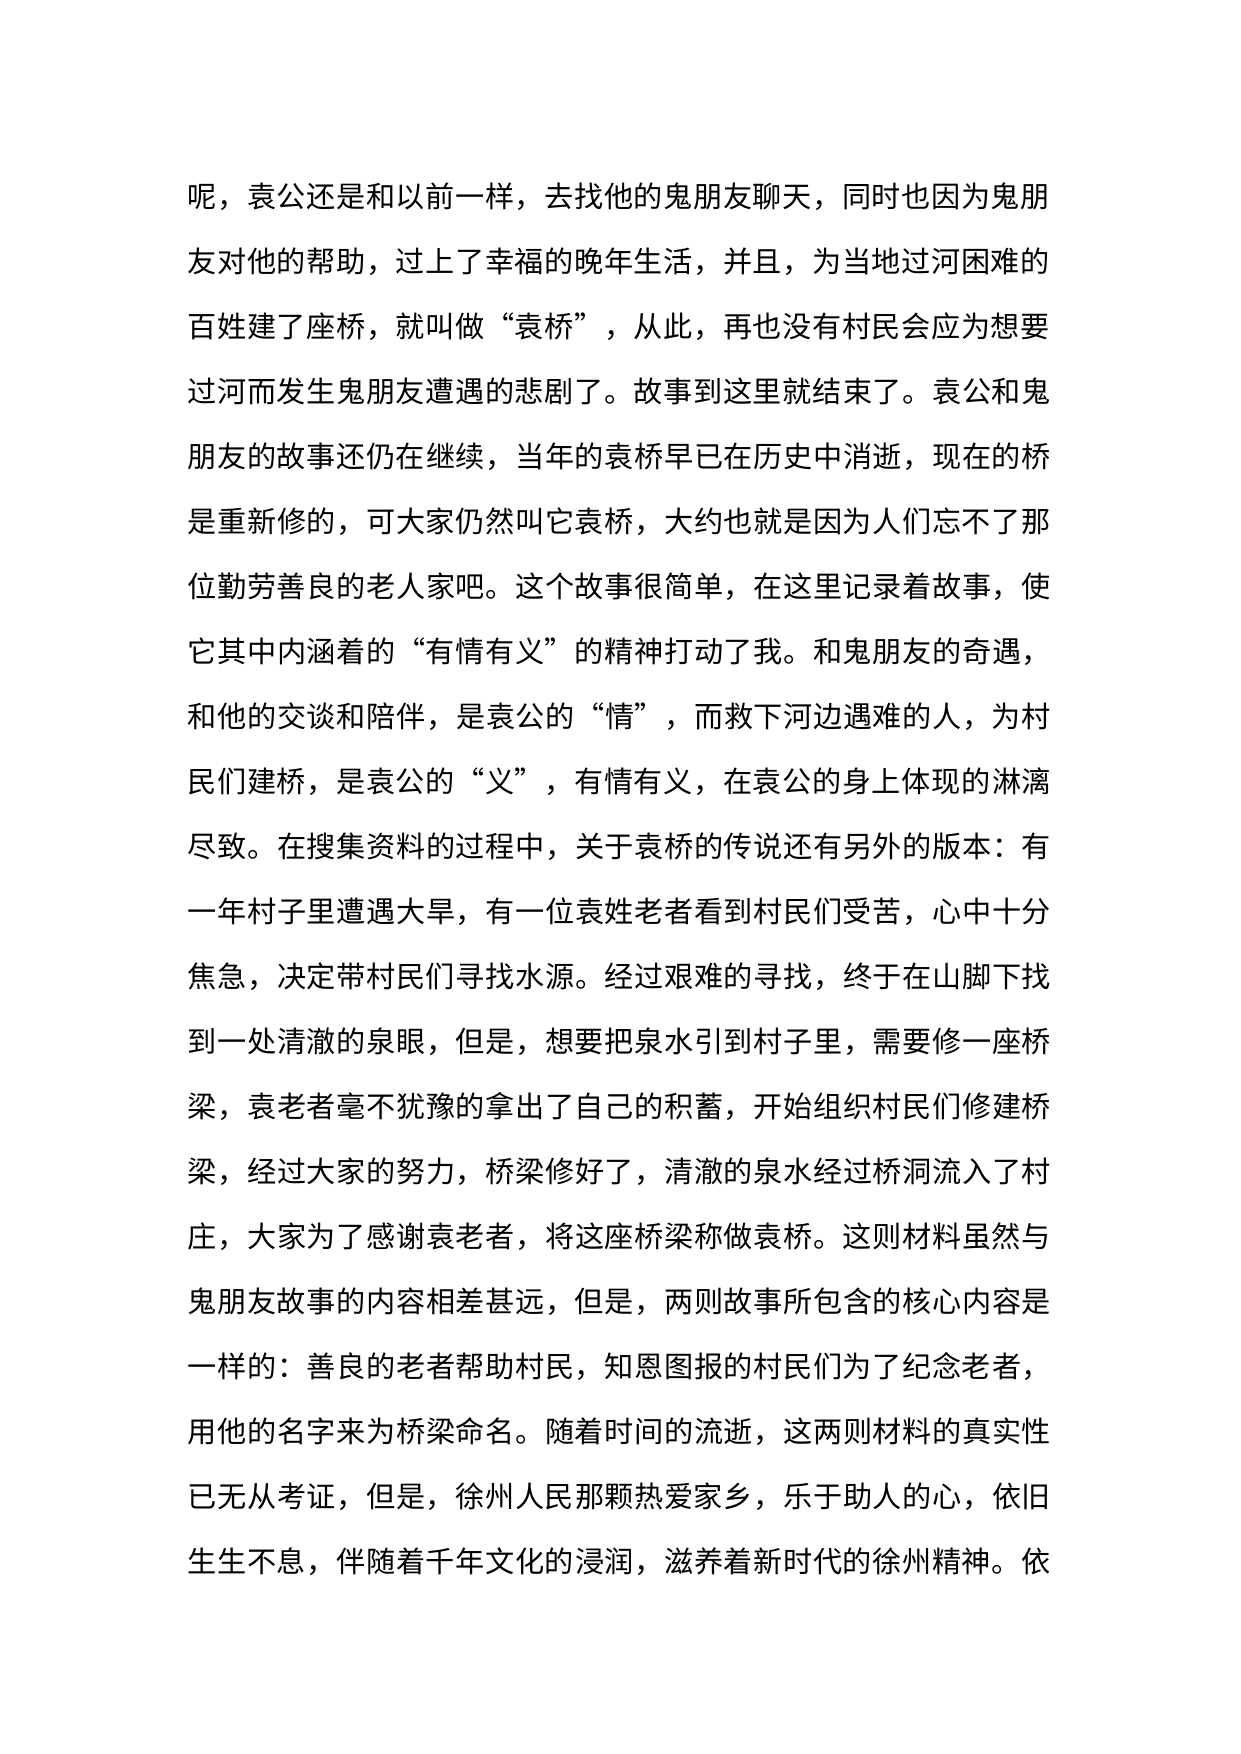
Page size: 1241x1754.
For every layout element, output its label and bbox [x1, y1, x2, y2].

text [187, 162, 1053, 1592]
